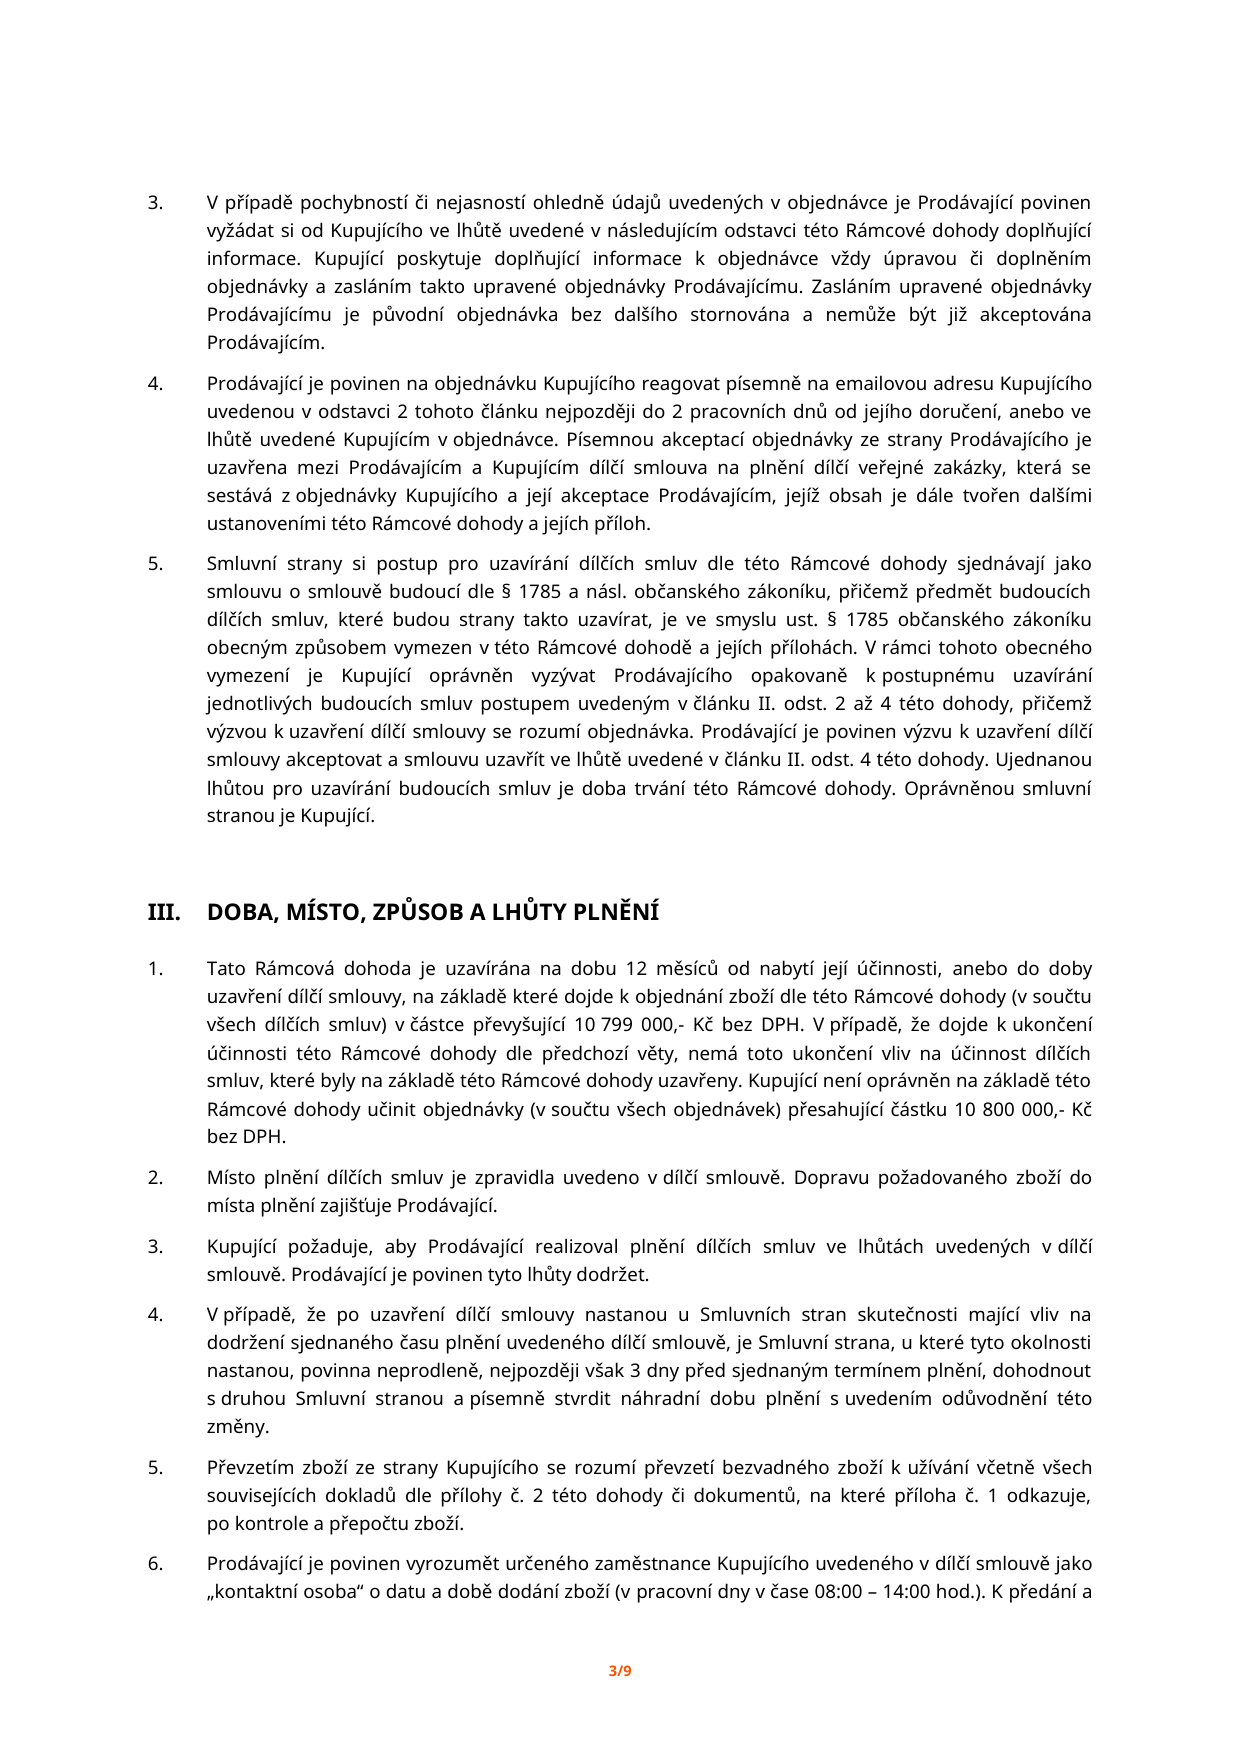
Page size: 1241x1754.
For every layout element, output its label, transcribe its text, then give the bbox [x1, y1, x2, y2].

text V případě pochybností či nejasností ohledně údajů uvedených v objednávce je Prodávající povinen vyžádat si od Kupujícího ve lhůtě uvedené v následujícím odstavci této Rámcové dohody doplňující informace. Kupující poskytuje doplňující informace k objednávce vždy úpravou či doplněním objednávky a zasláním takto upravené objednávky Prodávajícímu. Zasláním upravené objednávky Prodávajícímu je původní objednávka bez dalšího stornována a nemůže být již akceptována Prodávajícím. [148, 189, 1093, 355]
text Kupující požaduje, aby Prodávající realizoval plnění dílčích smluv ve lhůtách uvedených v dílčí smlouvě. Prodávající je povinen tyto lhůty dodržet. [148, 1233, 1093, 1286]
text Převzetím zboží ze strany Kupujícího se rozumí převzetí bezvadného zboží k užívání včetně všech souvisejících dokladů dle přílohy č. 2 této dohody či dokumentů, na které příloha č. 1 odkazuje, po kontrole a přepočtu zboží. [148, 1454, 1093, 1536]
list Místo plnění dílčích smluv je zpravidla uvedeno v dílčí smlouvě. Dopravu požadovaného zboží do místa plnění zajišťuje Prodávající. [148, 1164, 1093, 1218]
text DOBA, MÍSTO, ZPŮSOB A LHŮTY PLNĚNÍ [148, 896, 1093, 928]
list Tato Rámcová dohoda je uzavírána na dobu 12 měsíců od nabytí její účinnosti, anebo do doby uzavření dílčí smlouvy, na základě které dojde k objednání zboží dle této Rámcové dohody (v součtu všech dílčích smluv) v částce převyšující 10 799 000,- Kč bez DPH. V případě, že dojde k ukončení účinnosti této Rámcové dohody dle předchozí věty, nemá toto ukončení vliv na účinnost dílčích smluv, které byly na základě této Rámcové dohody uzavřeny. Kupující není oprávněn na základě této Rámcové dohody učinit objednávky (v součtu všech objednávek) přesahující částku 10 800 000,- Kč bez DPH. [148, 956, 1093, 1149]
text Prodávající je povinen na objednávku Kupujícího reagovat písemně na emailovou adresu Kupujícího uvedenou v odstavci 2 tohoto článku nejpozději do 2 pracovních dnů od jejího doručení, anebo ve lhůtě uvedené Kupujícím v objednávce. Písemnou akceptací objednávky ze strany Prodávajícího je uzavřena mezi Prodávajícím a Kupujícím dílčí smlouva na plnění dílčí veřejné zakázky, která se sestává z objednávky Kupujícího a její akceptace Prodávajícím, jejíž obsah je dále tvořen dalšími ustanoveními této Rámcové dohody a jejích příloh. [148, 370, 1093, 536]
text Smluvní strany si postup pro uzavírání dílčích smluv dle této Rámcové dohody sjednávají jako smlouvu o smlouvě budoucí dle § 1785 a násl. občanského zákoníku, přičemž předmět budoucích dílčích smluv, které budou strany takto uzavírat, je ve smyslu ust. § 1785 občanského zákoníku obecným způsobem vymezen v této Rámcové dohodě a jejích přílohách. V rámci tohoto obecného vymezení je Kupující oprávněn vyzývat Prodávajícího opakovaně k postupnému uzavírání jednotlivých budoucích smluv postupem uvedeným v článku II. odst. 2 až 4 této dohody, přičemž výzvou k uzavření dílčí smlouvy se rozumí objednávka. Prodávající je povinen výzvu k uzavření dílčí smlouvy akceptovat a smlouvu uzavřít ve lhůtě uvedené v článku II. odst. 4 této dohody. Ujednanou lhůtou pro uzavírání budoucích smluv je doba trvání této Rámcové dohody. Oprávněnou smluvní stranou je Kupující. [148, 551, 1093, 828]
text V případě, že po uzavření dílčí smlouvy nastanou u Smluvních stran skutečnosti mající vliv na dodržení sjednaného času plnění uvedeného dílčí smlouvě, je Smluvní strana, u které tyto okolnosti nastanou, povinna neprodleně, nejpozději však 3 dny před sjednaným termínem plnění, dohodnout s druhou Smluvní stranou a písemně stvrdit náhradní dobu plnění s uvedením odůvodnění této změny. [148, 1301, 1093, 1439]
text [148, 1551, 1093, 1604]
